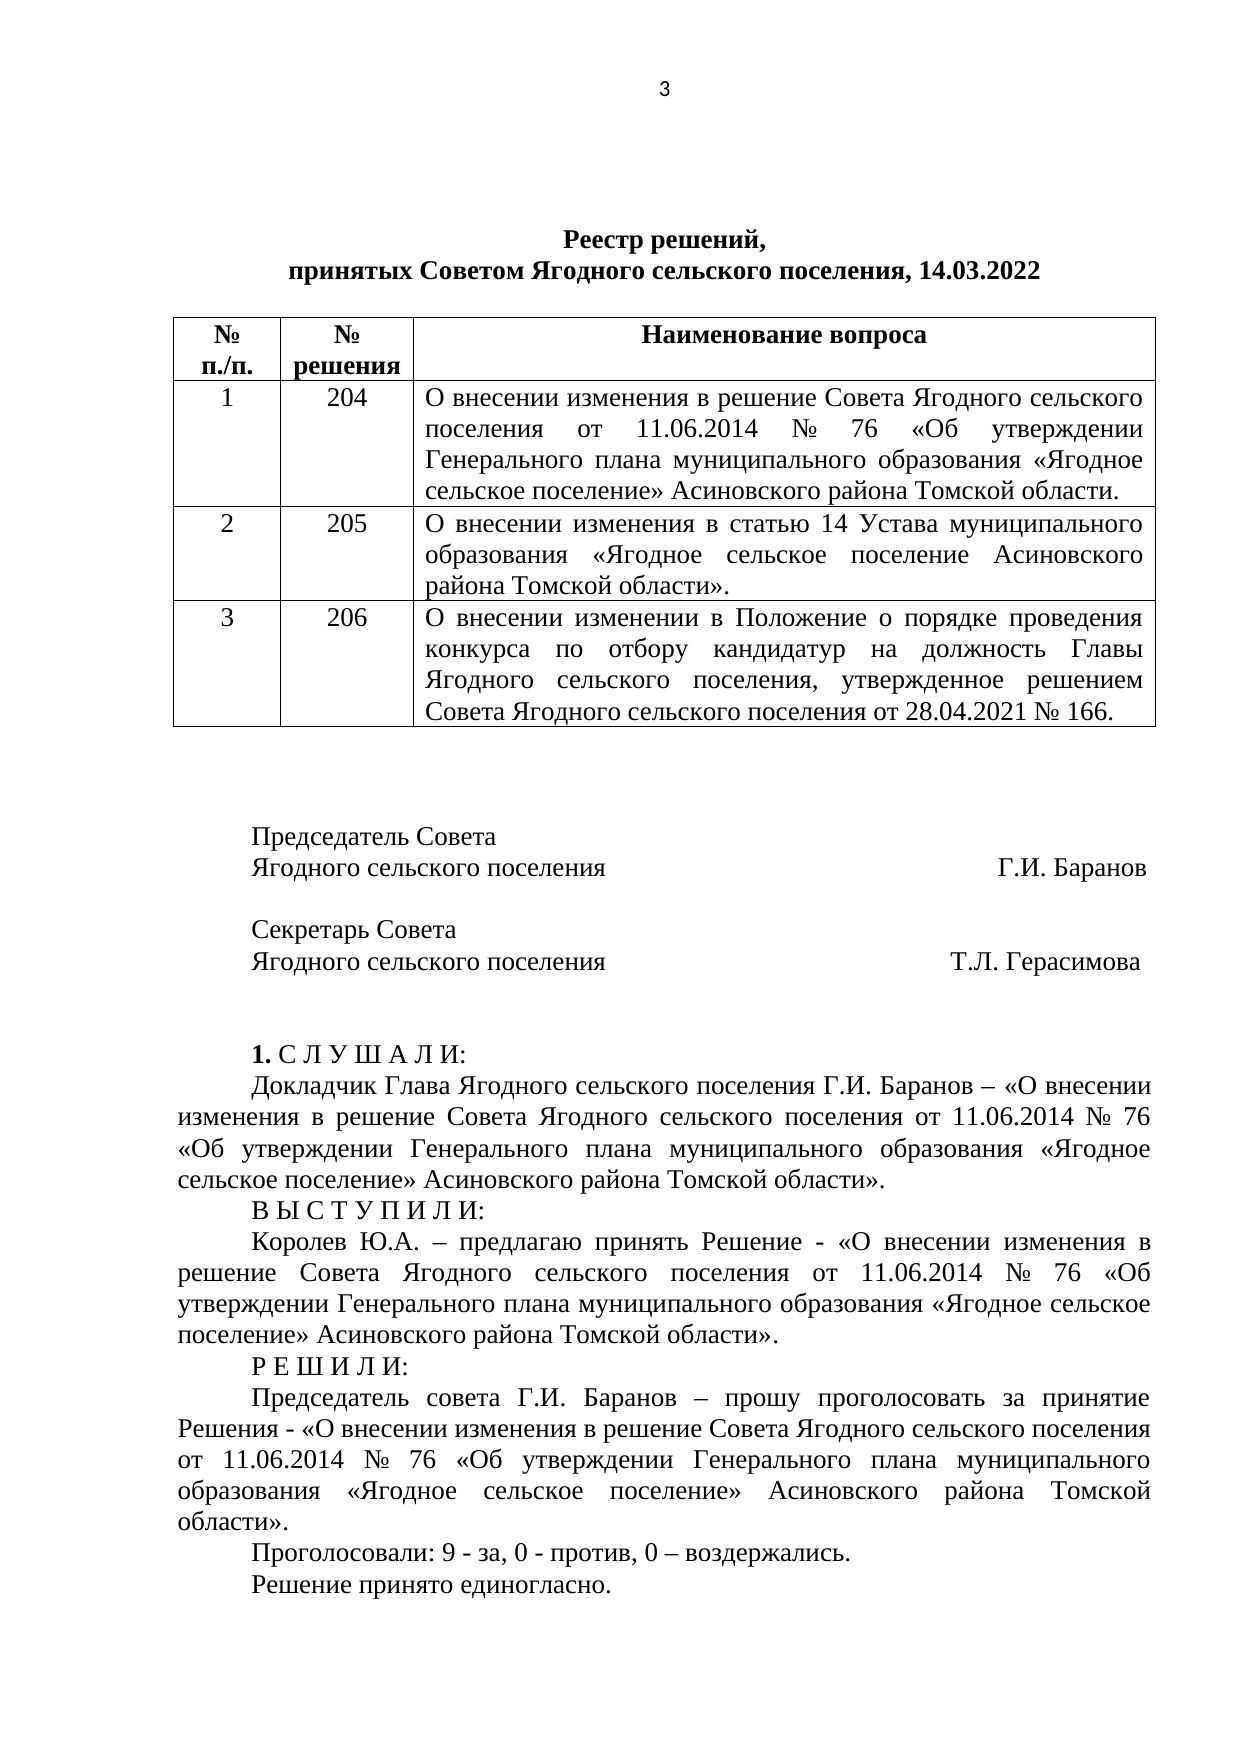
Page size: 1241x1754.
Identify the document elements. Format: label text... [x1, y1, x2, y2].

text Докладчик Глава Ягодного сельского поселения Г.И. Баранов – «О внесении изменения в решение Совета Ягодного сельского поселения от 11.06.2014 № 76 «Об утверждении Генерального плана муниципального образования «Ягодное сельское поселение» Асиновского района Томской области». [177, 1069, 1152, 1194]
text Королев Ю.А. – предлагаю принять Решение - «О внесении изменения в решение Совета Ягодного сельского поселения от 11.06.2014 № 76 «Об утверждении Генерального плана муниципального образования «Ягодное сельское поселение» Асиновского района Томской области». [177, 1225, 1152, 1350]
table_header Наименование вопроса [414, 318, 1155, 380]
text принятых Советом Ягодного сельского поселения, 14.03.2022 [177, 254, 1152, 286]
text Секретарь Совета [177, 914, 1152, 945]
text Председатель совета Г.И. Баранов – прошу проголосовать за принятие Решения - «О внесении изменения в решение Совета Ягодного сельского поселения от 11.06.2014 № 76 «Об утверждении Генерального плана муниципального образования «Ягодное сельское поселение» Асиновского района Томской области». [177, 1381, 1152, 1537]
table_cell О внесении изменении в Положение о порядке проведения конкурса по отбору кандидатур на должность Главы Ягодного сельского поселения, утвержденное решением Совета Ягодного сельского поселения от 28.04.2021 № 166. [414, 601, 1155, 726]
table_cell 204 [281, 381, 413, 506]
text Проголосовали: 9 - за, 0 - против, 0 – воздержались. [177, 1537, 1152, 1568]
text Реестр решений, [177, 223, 1152, 254]
table_cell 3 [174, 601, 280, 726]
text Ягодного сельского поселения Т.Л. Герасимова [177, 945, 1152, 976]
table_cell О внесении изменения в статью 14 Устава муниципального образования «Ягодное сельское поселение Асиновского района Томской области». [414, 507, 1155, 600]
text Председатель Совета [177, 820, 1152, 851]
table_cell 1 [174, 381, 280, 506]
table_header № решения [281, 318, 413, 380]
table_cell 2 [174, 507, 280, 600]
text В Ы С Т У П И Л И: [177, 1194, 1152, 1225]
text 1. С Л У Ш А Л И: [177, 1038, 1152, 1069]
text Ягодного сельского поселения Г.И. Баранов [177, 851, 1152, 882]
table_cell 206 [281, 601, 413, 726]
table_header № п./п. [174, 318, 280, 380]
table_cell 205 [281, 507, 413, 600]
text Р Е Ш И Л И: [177, 1350, 1152, 1381]
text Решение принято единогласно. [177, 1568, 1152, 1599]
table_cell О внесении изменения в решение Совета Ягодного сельского поселения от 11.06.2014 № 76 «Об утверждении Генерального плана муниципального образования «Ягодное сельское поселение» Асиновского района Томской области. [414, 381, 1155, 506]
